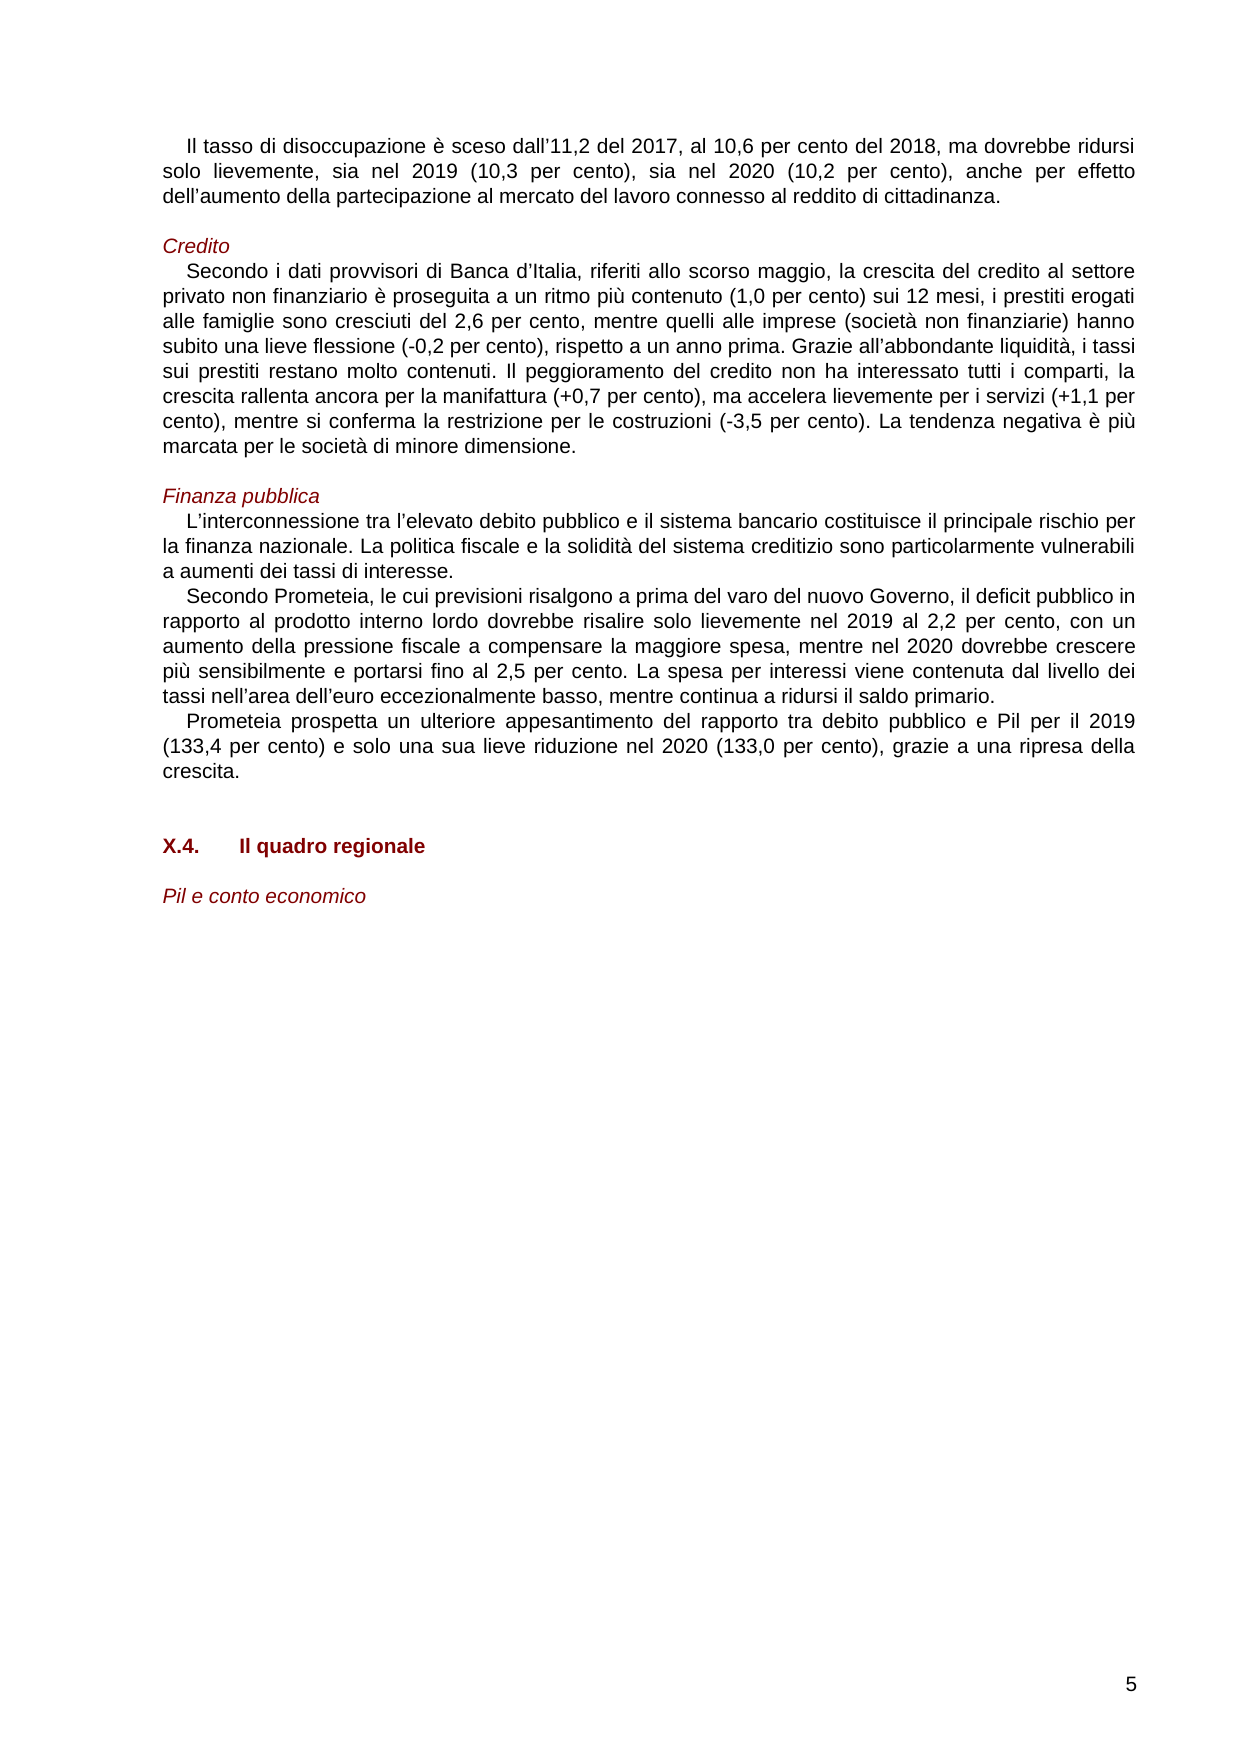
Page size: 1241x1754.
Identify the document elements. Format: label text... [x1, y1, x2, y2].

subtitle Pil e conto economico [162, 883, 1137, 908]
text Secondo Prometeia, le cui previsioni risalgono a prima del varo del nuovo Governo, il deficit pubblico in rapporto al prodotto interno lordo dovrebbe risalire solo lievemente nel 2019 al 2,2 per cento, con un aumento della pressione fiscale a compensare la maggiore spesa, mentre nel 2020 dovrebbe crescere più sensibilmente e portarsi fino al 2,5 per cento. La spesa per interessi viene contenuta dal livello dei tassi nell’area dell’euro eccezionalmente basso, mentre continua a ridursi il saldo primario. [162, 583, 1137, 708]
text Il tasso di disoccupazione è sceso dall’11,2 del 2017, al 10,6 per cento del 2018, ma dovrebbe ridursi solo lievemente, sia nel 2019 (10,3 per cento), sia nel 2020 (10,2 per cento), anche per effetto dell’aumento della partecipazione al mercato del lavoro connesso al reddito di cittadinanza. [162, 133, 1137, 208]
text Secondo i dati provvisori di Banca d’Italia, riferiti allo scorso maggio, la crescita del credito al settore privato non finanziario è proseguita a un ritmo più contenuto (1,0 per cento) sui 12 mesi, i prestiti erogati alle famiglie sono cresciuti del 2,6 per cento, mentre quelli alle imprese (società non finanziarie) hanno subito una lieve flessione (-0,2 per cento), rispetto a un anno prima. Grazie all’abbondante liquidità, i tassi sui prestiti restano molto contenuti. Il peggioramento del credito non ha interessato tutti i comparti, la crescita rallenta ancora per la manifattura (+0,7 per cento), ma accelera lievemente per i servizi (+1,1 per cento), mentre si conferma la restrizione per le costruzioni (-3,5 per cento). La tendenza negativa è più marcata per le società di minore dimensione. [162, 258, 1137, 458]
subtitle Credito [162, 233, 1137, 258]
subtitle Finanza pubblica [162, 483, 1137, 508]
subtitle X.4. Il quadro regionale [162, 833, 1137, 858]
text Prometeia prospetta un ulteriore appesantimento del rapporto tra debito pubblico e Pil per il 2019 (133,4 per cento) e solo una sua lieve riduzione nel 2020 (133,0 per cento), grazie a una ripresa della crescita. [162, 708, 1137, 783]
text L’interconnessione tra l’elevato debito pubblico e il sistema bancario costituisce il principale rischio per la finanza nazionale. La politica fiscale e la solidità del sistema creditizio sono particolarmente vulnerabili a aumenti dei tassi di interesse. [162, 508, 1137, 583]
